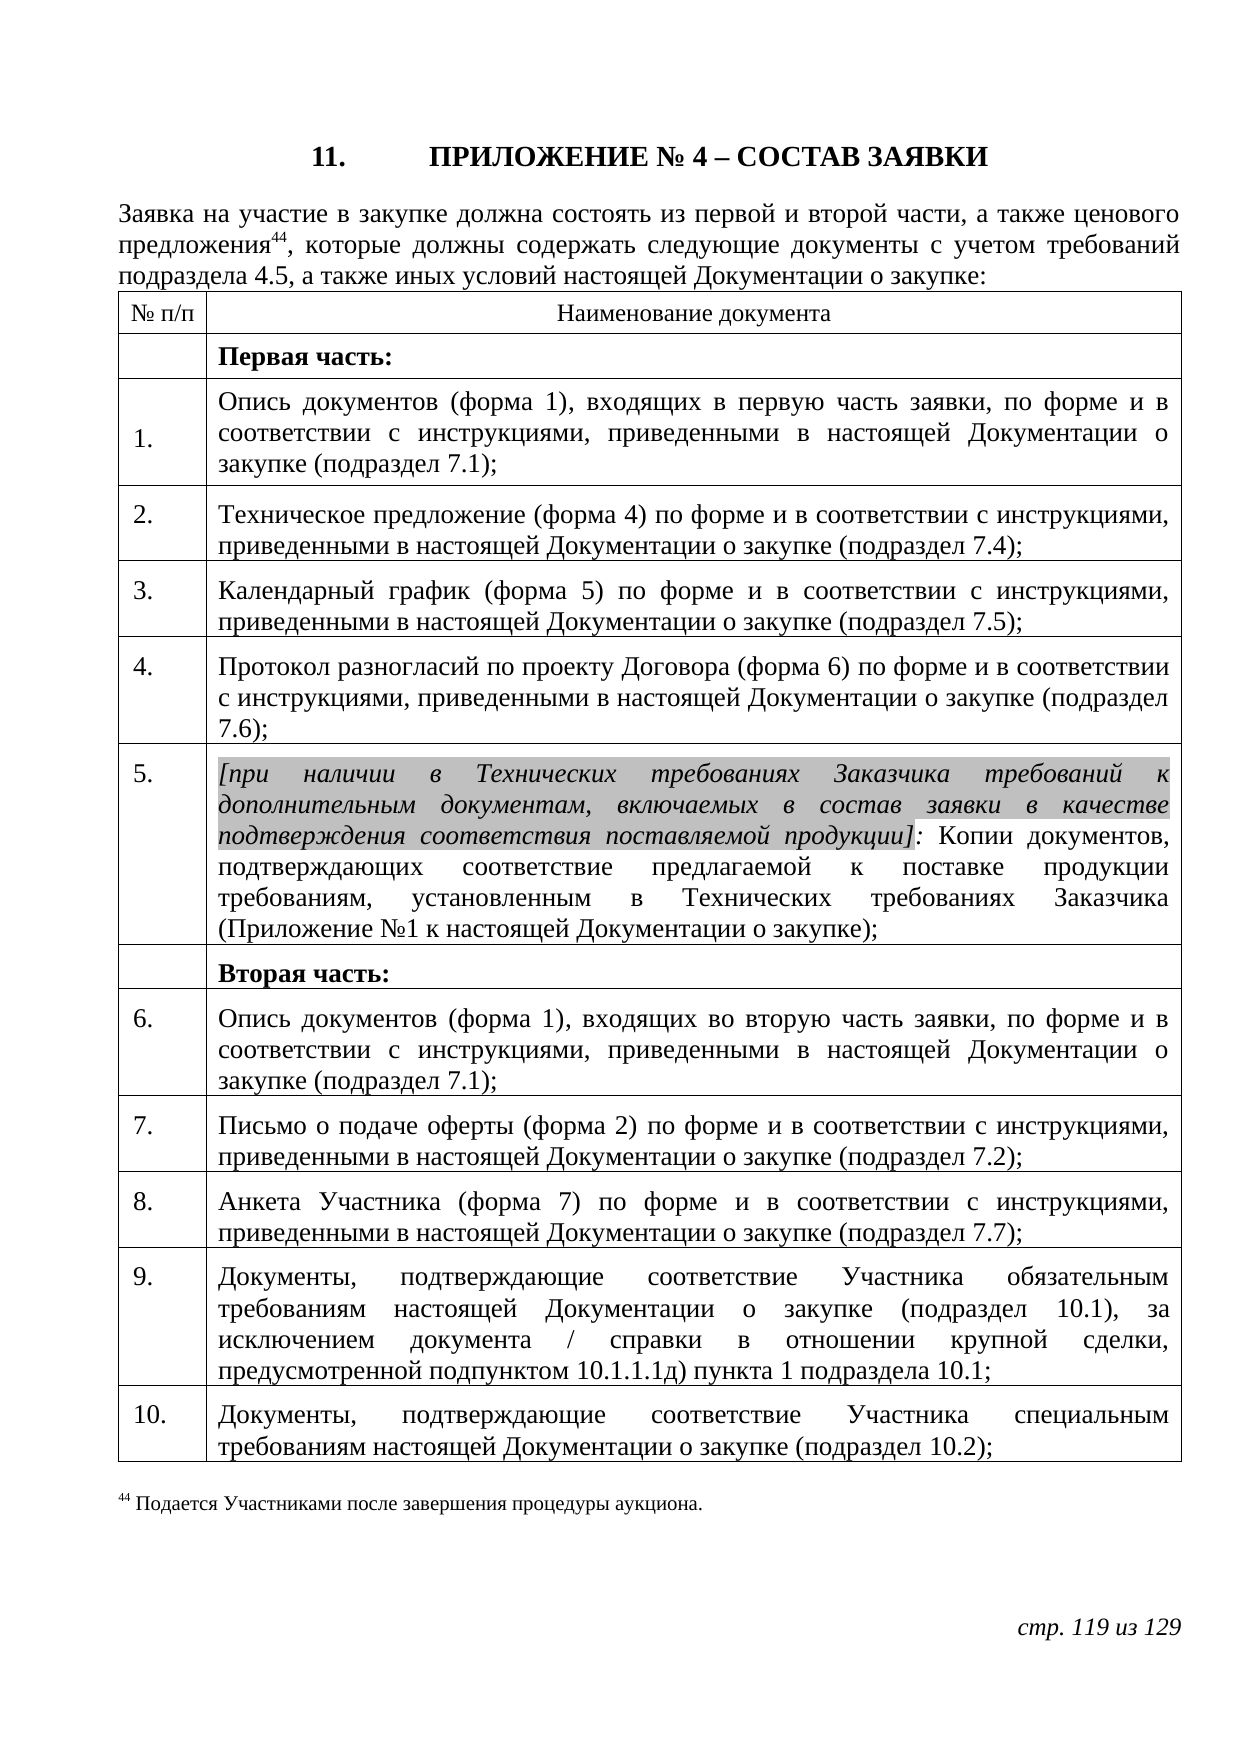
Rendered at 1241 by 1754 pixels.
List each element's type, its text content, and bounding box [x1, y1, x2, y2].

table_cell Техническое предложение (форма 4) по форме и в соответствии с инструкциями, приведенными в настоящей Документации о закупке (подраздел 7.4); [207, 486, 1181, 560]
list Заявка на участие в закупке должна состоять из первой и второй части, а также ценового предложения, которые должны содержать следующие документы с учетом требований подраздела 4.5, а также иных условий настоящей Документации о закупке: [118, 197, 1181, 291]
table_cell [119, 744, 206, 944]
table_cell Календарный график (форма 5) по форме и в соответствии с инструкциями, приведенными в настоящей Документации о закупке (подраздел 7.5); [207, 561, 1181, 636]
table_cell [119, 379, 206, 484]
table_cell [119, 561, 206, 636]
subtitle ПРИЛОЖЕНИЕ № 4 – СОСТАВ ЗАЯВКИ [118, 139, 1181, 172]
table_cell Письмо о подаче оферты (форма 2) по форме и в соответствии с инструкциями, приведенными в настоящей Документации о закупке (подраздел 7.2); [207, 1096, 1181, 1171]
table_cell [119, 1248, 206, 1385]
table_cell Документы, подтверждающие соответствие Участника специальным требованиям настоящей Документации о закупке (подраздел 10.2); [207, 1386, 1181, 1461]
table_cell Вторая часть: [207, 945, 1181, 988]
table_cell Протокол разногласий по проекту Договора (форма 6) по форме и в соответствии с инструкциями, приведенными в настоящей Документации о закупке (подраздел 7.6); [207, 637, 1181, 743]
table_cell Анкета Участника (форма 7) по форме и в соответствии с инструкциями, приведенными в настоящей Документации о закупке (подраздел 7.7); [207, 1172, 1181, 1247]
table_cell [при наличии в Технических требованиях Заказчика требований к дополнительным документам, включаемых в состав заявки в качестве подтверждения соответствия поставляемой продукции]: Копии документов, подтверждающих соответствие предлагаемой к поставке продукции требованиям, установленным в Технических требованиях Заказчика (Приложение №1 к настоящей Документации о закупке); [207, 744, 1181, 944]
table_cell [119, 1172, 206, 1247]
table_cell Первая часть: [207, 334, 1181, 378]
table_cell [119, 945, 206, 988]
table_cell [119, 1386, 206, 1461]
table_cell [119, 989, 206, 1095]
table_cell [119, 486, 206, 560]
table_cell Опись документов (форма 1), входящих во вторую часть заявки, по форме и в соответствии с инструкциями, приведенными в настоящей Документации о закупке (подраздел 7.1); [207, 989, 1181, 1095]
table_cell Документы, подтверждающие соответствие Участника обязательным требованиям настоящей Документации о закупке (подраздел 10.1), за исключением документа / справки в отношении крупной сделки, предусмотренной подпунктом д) пункта 1 подраздела 10.1; [207, 1248, 1181, 1385]
table_cell [119, 334, 206, 378]
table_cell [119, 1096, 206, 1171]
table_cell Опись документов (форма 1), входящих в первую часть заявки, по форме и в соответствии с инструкциями, приведенными в настоящей Документации о закупке (подраздел 7.1); [207, 379, 1181, 484]
table_header Наименование документа [207, 292, 1181, 333]
table_header № п/п [119, 292, 206, 333]
table_cell [119, 637, 206, 743]
